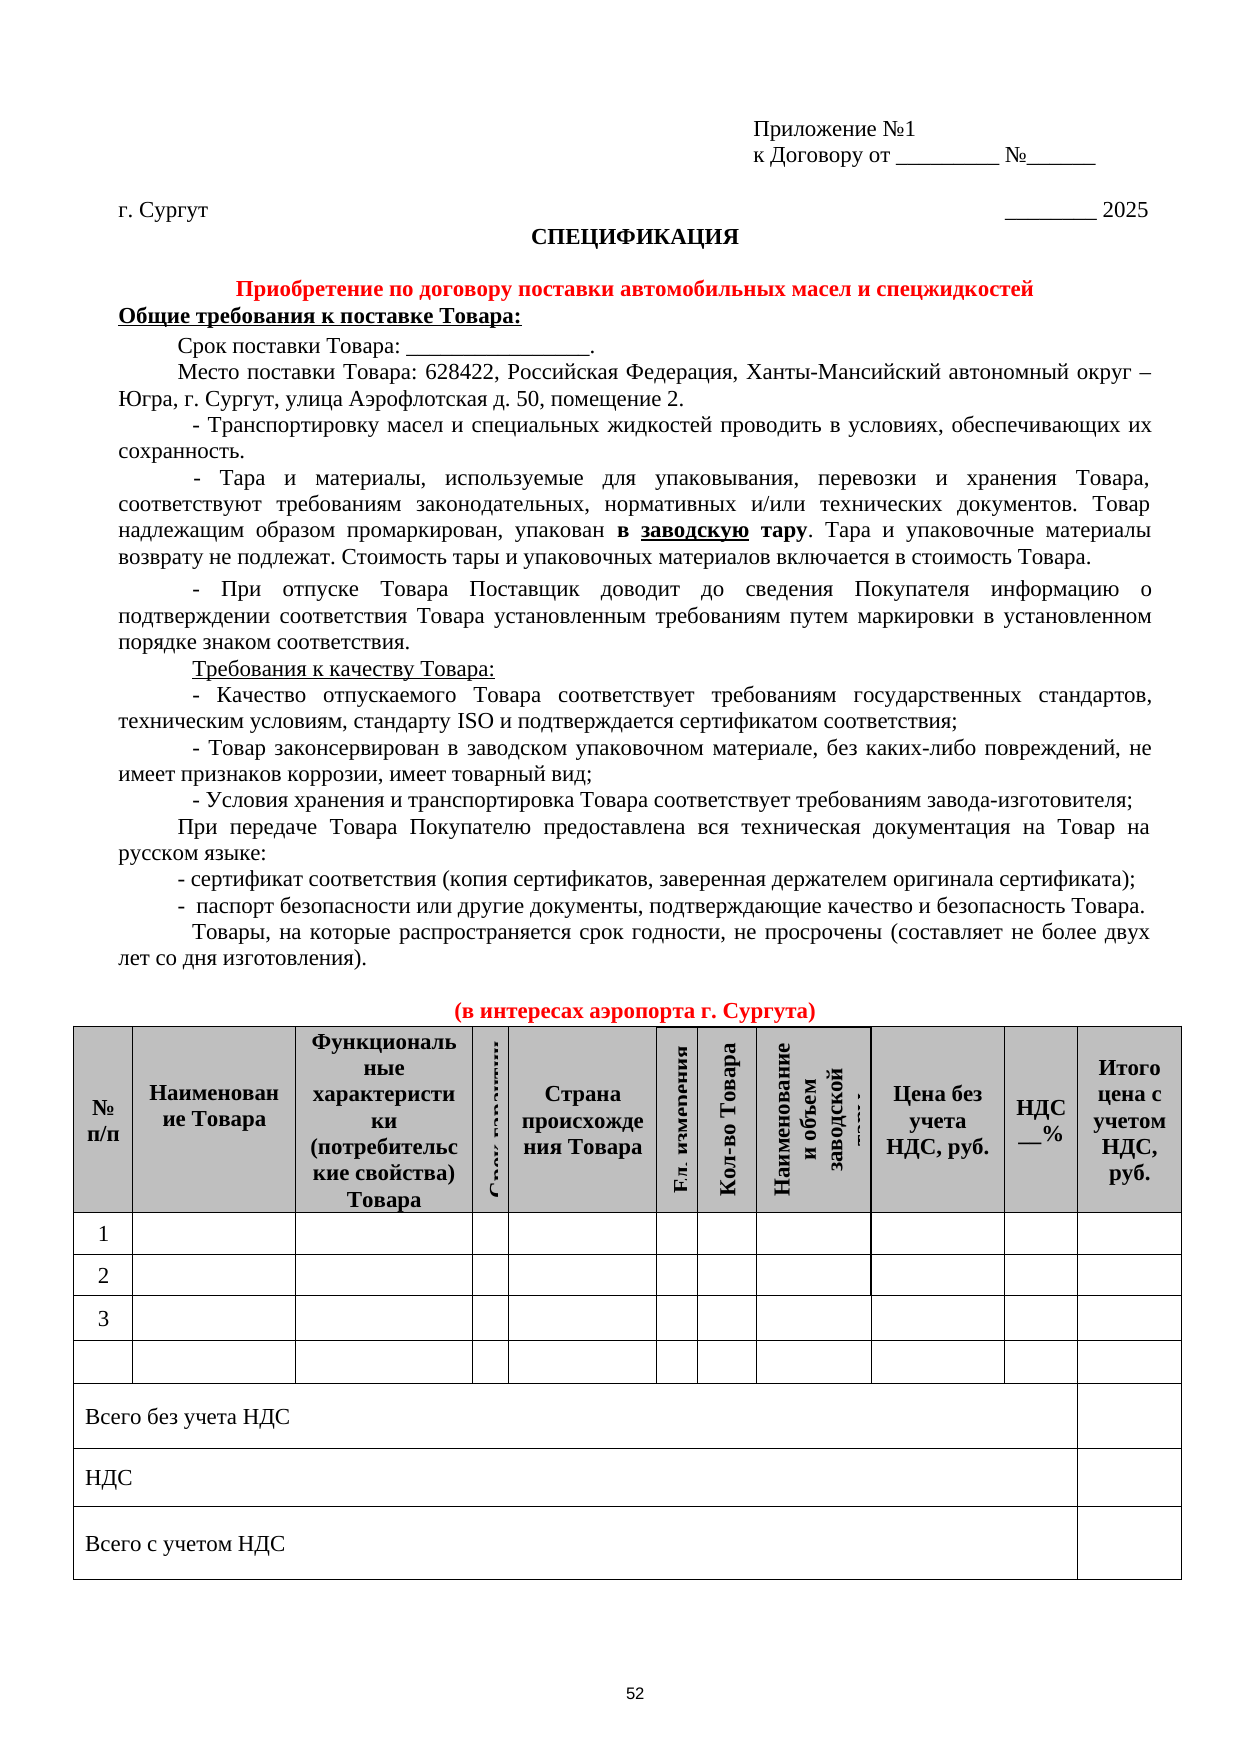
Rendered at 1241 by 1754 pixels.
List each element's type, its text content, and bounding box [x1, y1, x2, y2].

table_cell [872, 1255, 1004, 1295]
table_cell [509, 1255, 656, 1295]
table_cell [657, 1296, 697, 1339]
table_cell 1 [74, 1213, 132, 1253]
text - сертификат соответствия (копия сертификатов, заверенная держателем оригинала сертификата); [118, 865, 1152, 892]
table_cell 3 [74, 1296, 132, 1339]
table_cell [509, 1296, 656, 1339]
text - паспорт безопасности или другие документы, подтверждающие качество и безопасность Товара. [118, 892, 1152, 918]
table_cell Всего без учета НДС [74, 1384, 1077, 1448]
table_header Наименование и объем заводской тары [757, 1028, 870, 1212]
table_cell [757, 1296, 871, 1339]
text (в интересах аэропорта г. Сургута) [118, 997, 1152, 1023]
table_cell [473, 1255, 508, 1295]
table_cell [872, 1296, 1004, 1339]
text Приложение №1 [118, 115, 1152, 141]
table_cell [657, 1255, 697, 1295]
table_cell [509, 1341, 656, 1383]
table_cell [133, 1296, 295, 1339]
table_cell [296, 1296, 472, 1339]
table_header Ед. измерения [657, 1028, 697, 1212]
table_cell [473, 1341, 508, 1383]
text Место поставки Товара: 628422, Российская Федерация, Ханты-Мансийский автономный округ – Югра, г. Сургут, улица Аэрофлотская д. 50, помещение 2. [118, 358, 1152, 411]
table_cell 2 [74, 1255, 132, 1295]
text Требования к качеству Товара: [118, 654, 1154, 681]
table_cell [133, 1341, 295, 1383]
table_header Цена без учета НДС, руб. [872, 1027, 1004, 1212]
table_cell [473, 1296, 508, 1339]
table_header Итого цена с учетом НДС, руб. [1078, 1027, 1181, 1212]
table_cell [133, 1255, 295, 1295]
table_header Страна происхождения Товара [509, 1027, 656, 1212]
table_cell [509, 1213, 656, 1253]
text Товары, на которые распространяется срок годности, не просрочены (составляет не более двух лет со дня изготовления). [118, 918, 1152, 971]
table_cell [1005, 1341, 1077, 1383]
text г. Сургут ________ 2025 [118, 196, 1152, 223]
text При передаче Товара Покупателю предоставлена вся техническая документация на Товар на русском языке: [118, 813, 1152, 865]
table_cell [1078, 1341, 1181, 1383]
table_header НДС __% [1005, 1027, 1077, 1212]
table_cell [757, 1255, 870, 1295]
table_cell [1078, 1213, 1181, 1253]
table_cell [1005, 1213, 1077, 1253]
text Срок поставки Товара: ________________. [118, 332, 1152, 358]
table_cell [698, 1296, 756, 1339]
table_cell [698, 1255, 756, 1295]
table_cell [1078, 1384, 1181, 1448]
text - Качество отпускаемого Товара соответствует требованиям государственных стандартов, техническим условиям, стандарту ISO и подтверждается сертификатом соответствия; [118, 681, 1154, 734]
table_cell [657, 1213, 697, 1253]
table_cell [757, 1213, 870, 1253]
table_cell [872, 1213, 1004, 1253]
table_cell [1078, 1255, 1181, 1295]
table_cell [133, 1213, 295, 1253]
table_cell [1078, 1449, 1181, 1506]
table_cell [1005, 1296, 1077, 1339]
table_cell [74, 1341, 132, 1383]
table_header № п/п [74, 1027, 132, 1212]
table_cell [1078, 1296, 1181, 1339]
table_cell [698, 1341, 756, 1383]
table_cell [1005, 1255, 1077, 1295]
table_header Функциональные характеристики (потребительские свойства) Товара [296, 1027, 472, 1212]
text к Договору от _________ №______ [118, 141, 1152, 168]
table_cell [872, 1341, 1004, 1383]
table_header Наименование Товара [133, 1027, 295, 1212]
text СПЕЦИФИКАЦИЯ [118, 223, 1152, 249]
text - Тара и материалы, используемые для упаковывания, перевозки и хранения Товара, соответствуют требованиям законодательных, нормативных и/или технических документов. Товар надлежащим образом промаркирован, упакован в заводскую тару. Тара и упаковочные материалы возврату не подлежат. Стоимость тары и упаковочных материалов включается в стоимость Товара. [118, 464, 1152, 569]
text - Транспортировку масел и специальных жидкостей проводить в условиях, обеспечивающих их сохранность. [118, 411, 1154, 464]
table_cell [1078, 1507, 1181, 1579]
table_cell [698, 1213, 756, 1253]
table_cell [757, 1341, 871, 1383]
text Общие требования к поставке Товара: [118, 302, 1152, 328]
text - Товар законсервирован в заводском упаковочном материале, без каких-либо повреждений, не имеет признаков коррозии, имеет товарный вид; [118, 734, 1154, 786]
table_header Срок гарантии [473, 1027, 508, 1212]
table_cell [296, 1341, 472, 1383]
table_cell Всего с учетом НДС [74, 1507, 1077, 1579]
text - При отпуске Товара Поставщик доводит до сведения Покупателя информацию о подтверждении соответствия Товара установленным требованиям путем маркировки в установленном порядке знаком соответствия. [118, 576, 1154, 654]
table_header Кол-во Товара [698, 1028, 756, 1212]
table_cell [296, 1255, 472, 1295]
text Приобретение по договору поставки автомобильных масел и спецжидкостей [118, 276, 1152, 302]
table_cell [657, 1341, 697, 1383]
text - Условия хранения и транспортировка Товара соответствует требованиям завода-изготовителя; [118, 786, 1154, 813]
table_cell НДС [74, 1449, 1077, 1506]
table_cell [296, 1213, 472, 1253]
table_cell [473, 1213, 508, 1253]
